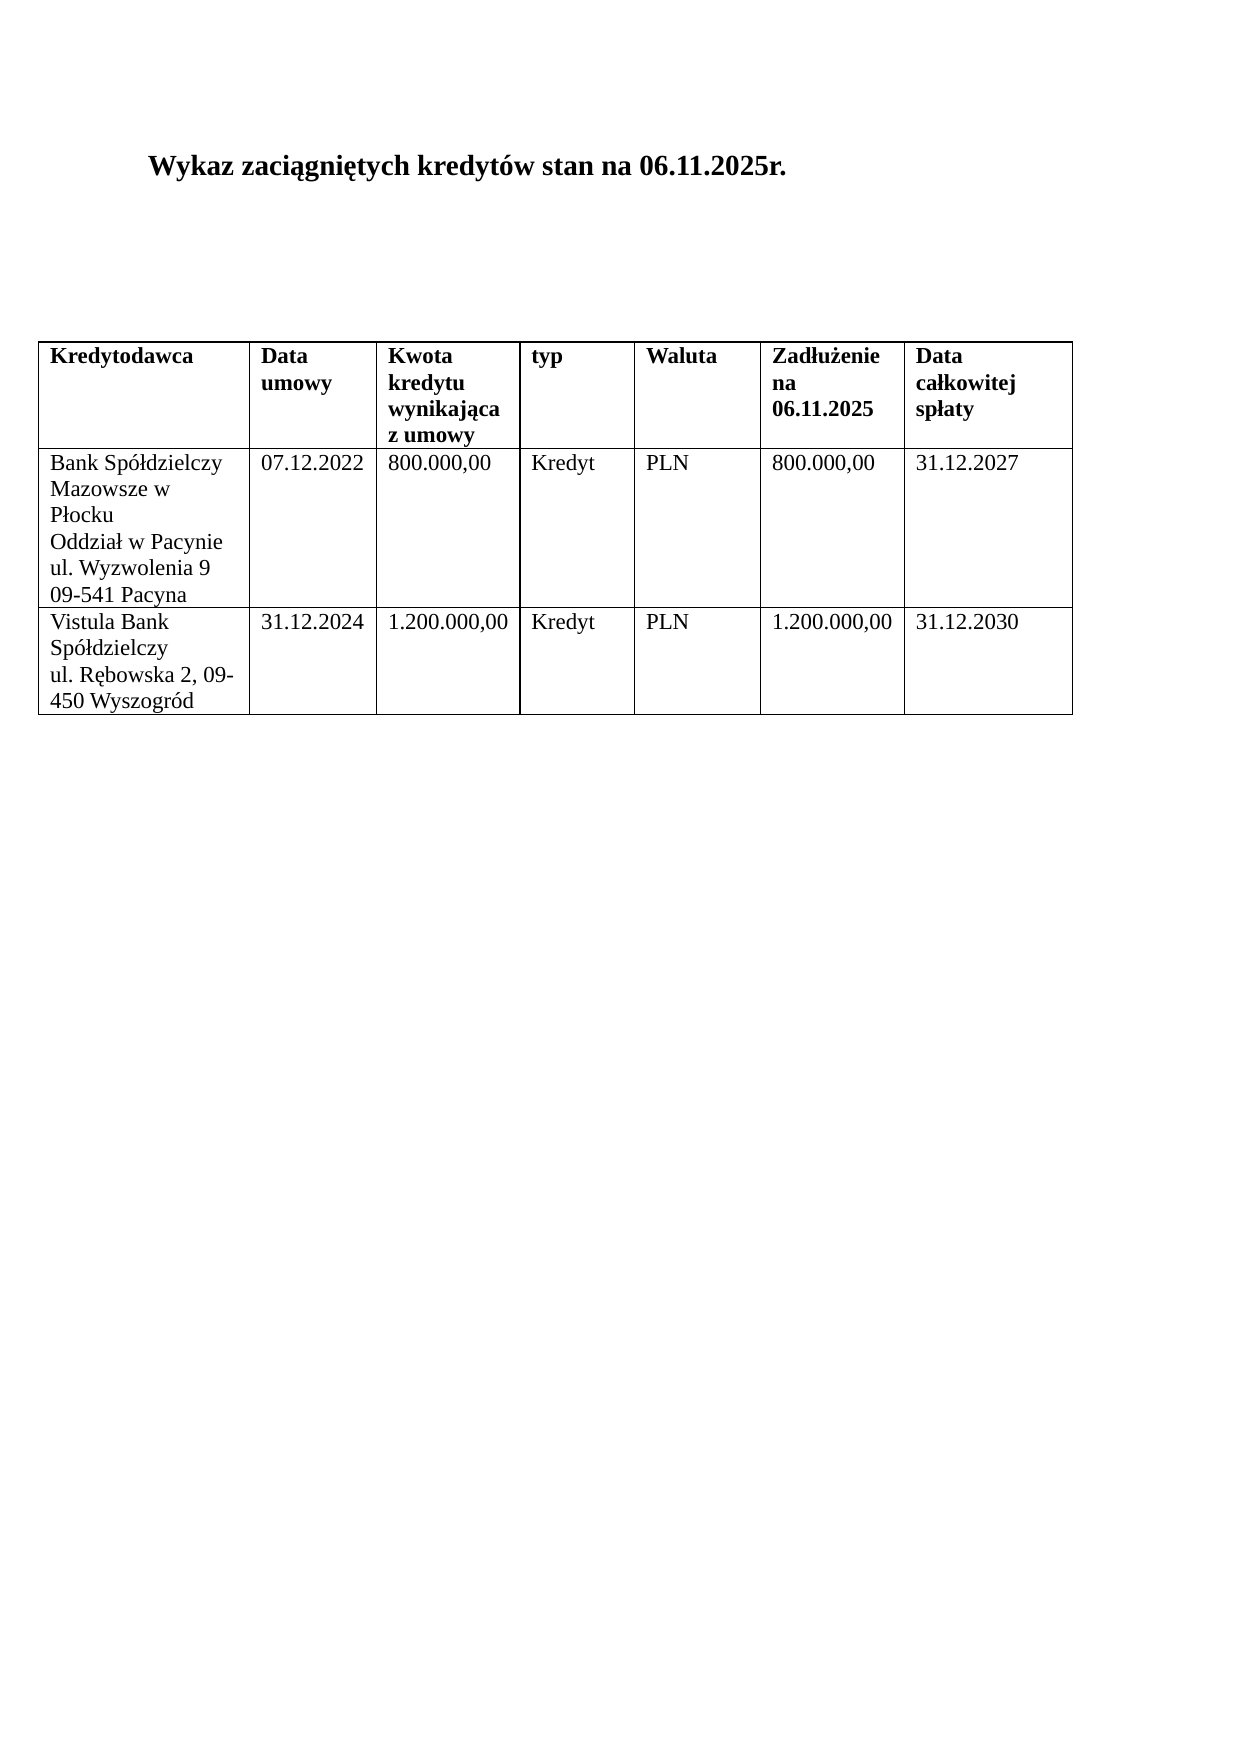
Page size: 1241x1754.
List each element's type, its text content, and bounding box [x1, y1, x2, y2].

table_cell 1.200.000,00 [377, 608, 519, 713]
table_cell 31.12.2030 [905, 608, 1072, 713]
table_cell Vistula Bank Spółdzielczy ul. Rębowska 2, 09-450 Wyszogród [39, 608, 249, 713]
table_cell Kredyt [521, 449, 634, 607]
table_cell 07.12.2022 [250, 449, 376, 607]
table_header Data umowy [250, 343, 376, 448]
table_header Data całkowitej spłaty [905, 343, 1072, 448]
table_cell PLN [635, 449, 760, 607]
table_header typ [521, 343, 634, 448]
table_cell PLN [635, 608, 760, 713]
table_cell 31.12.2024 [250, 608, 376, 713]
table_cell Bank Spółdzielczy Mazowsze w Płocku Oddział w Pacynie ul. Wyzwolenia 9 09-541 Pacyna [39, 449, 249, 607]
table_cell 31.12.2027 [905, 449, 1072, 607]
table_header Zadłużenie na 06.11.2025 [761, 343, 904, 448]
table_cell 1.200.000,00 [761, 608, 904, 713]
table_header Kwota kredytu wynikająca z umowy [377, 343, 519, 448]
table_cell Kredyt [521, 608, 634, 713]
text Wykaz zaciągniętych kredytów stan na 06.11.2025r. [148, 148, 1093, 181]
table_header Kredytodawca [39, 343, 249, 448]
table_cell 800.000,00 [377, 449, 519, 607]
table_cell 800.000,00 [761, 449, 904, 607]
table_header Waluta [635, 343, 760, 448]
